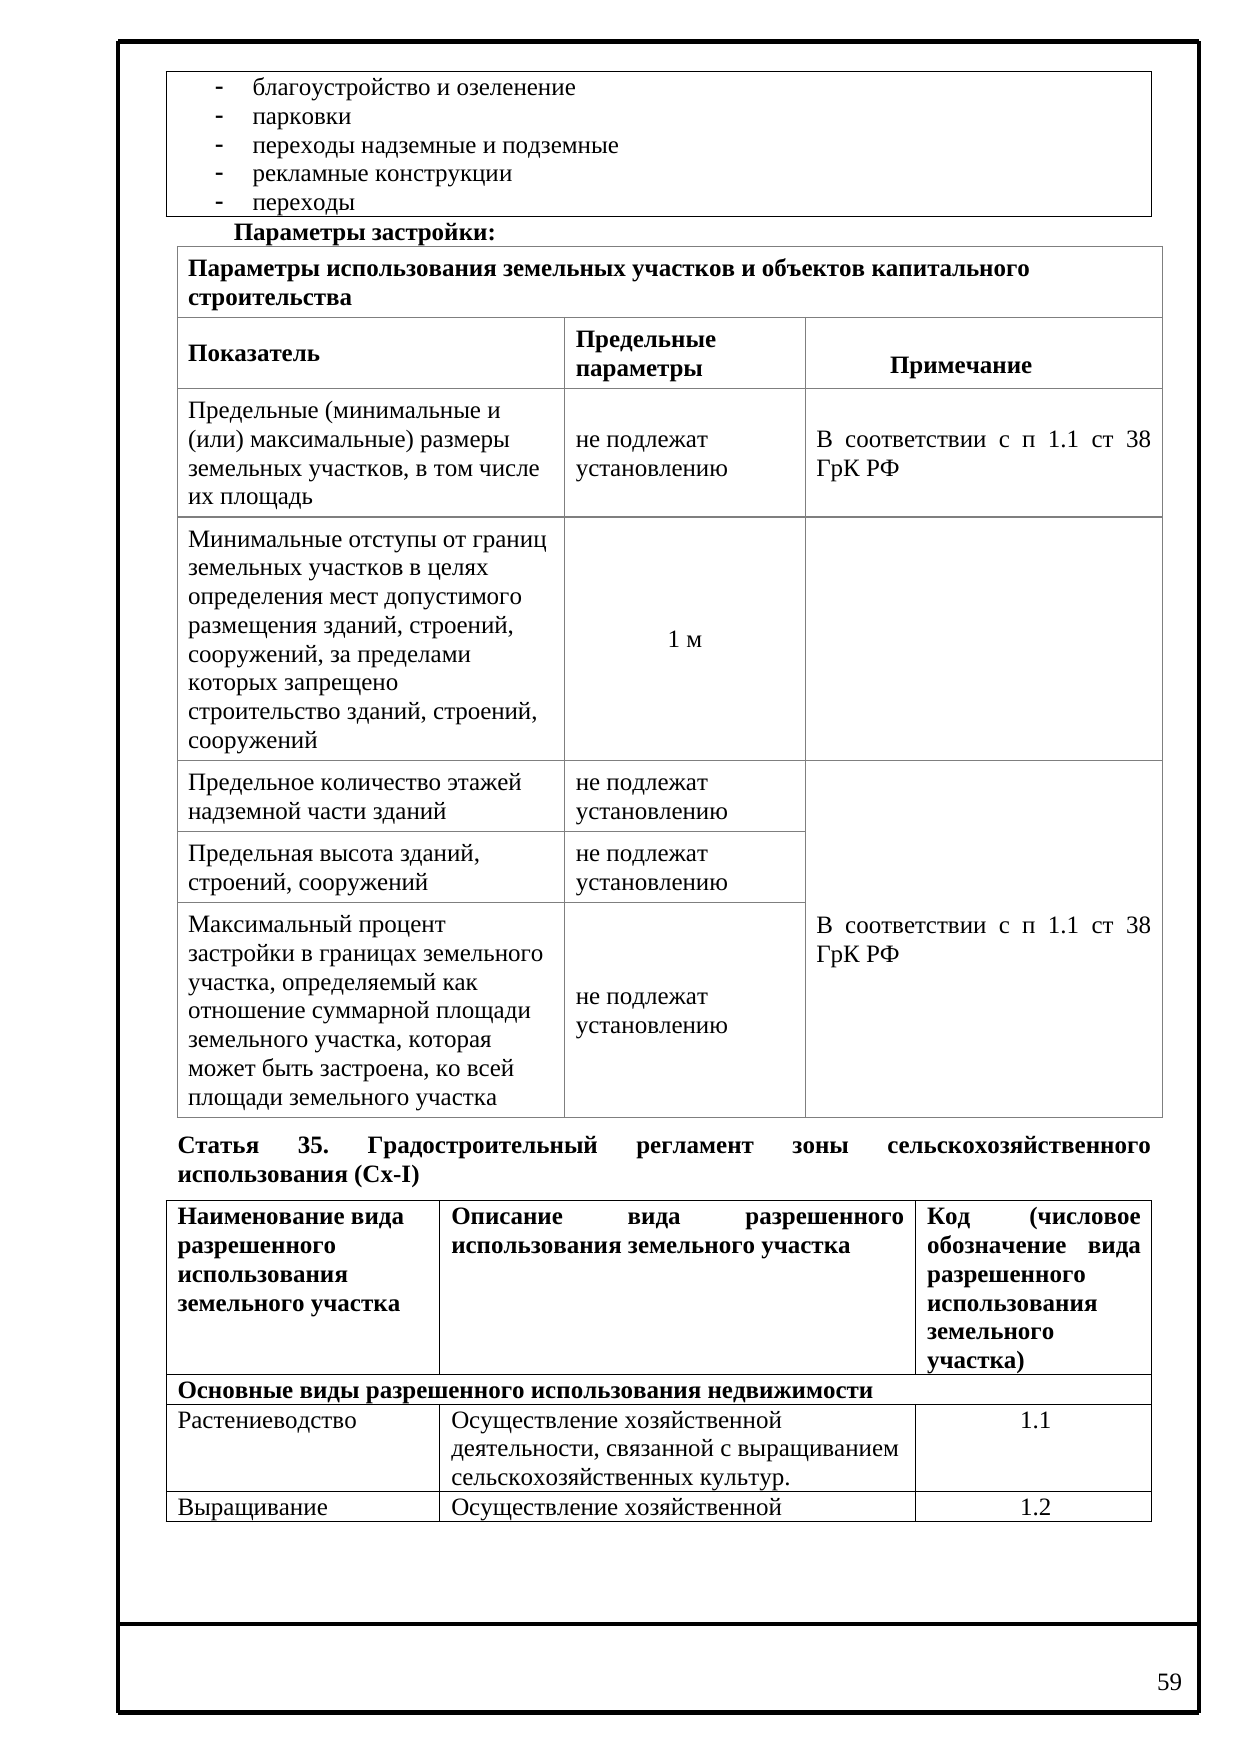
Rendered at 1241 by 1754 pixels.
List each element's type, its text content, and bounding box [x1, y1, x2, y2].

table_cell [806, 518, 1162, 760]
table_cell 1 м [565, 518, 805, 760]
table_cell Примечание [806, 318, 1162, 388]
table_cell В соответствии с п 1.1 ст 38 ГрК РФ [806, 389, 1162, 516]
subtitle Статья 35. Градостроительный регламент зоны сельскохозяйственного использования (Сх-I) [177, 1130, 1152, 1188]
table_header Код (числовое обозначение вида разрешенного использования земельного участка) [916, 1201, 1151, 1374]
table_cell Растениеводство [167, 1405, 439, 1491]
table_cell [440, 1492, 915, 1521]
table_cell Минимальные отступы от границ земельных участков в целях определения мест допустимого размещения зданий, строений, сооружений, за пределами которых запрещено строительство зданий, строений, сооружений [178, 518, 564, 760]
table_header Наименование вида разрешенного использования земельного участка [167, 1201, 439, 1374]
table_cell 1.1 [916, 1405, 1151, 1491]
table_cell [167, 1492, 439, 1521]
table_cell Предельные параметры [565, 318, 805, 388]
table_cell Основные виды разрешенного использования недвижимости [167, 1375, 1151, 1404]
table_header Описание вида разрешенного использования земельного участка [440, 1201, 915, 1374]
table_cell не подлежат установлению [565, 761, 805, 831]
table_cell не подлежат установлению [565, 389, 805, 516]
table_cell Предельные (минимальные и (или) максимальные) размеры земельных участков, в том числе их площадь [178, 389, 564, 516]
table_cell Показатель [178, 318, 564, 388]
table_cell Предельное количество этажей надземной части зданий [178, 761, 564, 831]
table_cell не подлежат установлению [565, 903, 805, 1117]
table_cell не подлежат установлению [565, 832, 805, 902]
table_cell Максимальный процент застройки в границах земельного участка, определяемый как отношение суммарной площади земельного участка, которая может быть застроена, ко всей площади земельного участка [178, 903, 564, 1117]
table_header Параметры использования земельных участков и объектов капитального строительства [178, 247, 1162, 317]
table_cell 1.2 [916, 1492, 1151, 1521]
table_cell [167, 72, 1151, 216]
table_cell В соответствии с п 1.1 ст 38 ГрК РФ [806, 761, 1162, 1117]
table_cell Предельная высота зданий, строений, сооружений [178, 832, 564, 902]
table_cell Осуществление хозяйственной деятельности, связанной с выращиванием сельскохозяйственных культур. [440, 1405, 915, 1491]
text Параметры застройки: [177, 217, 1152, 246]
